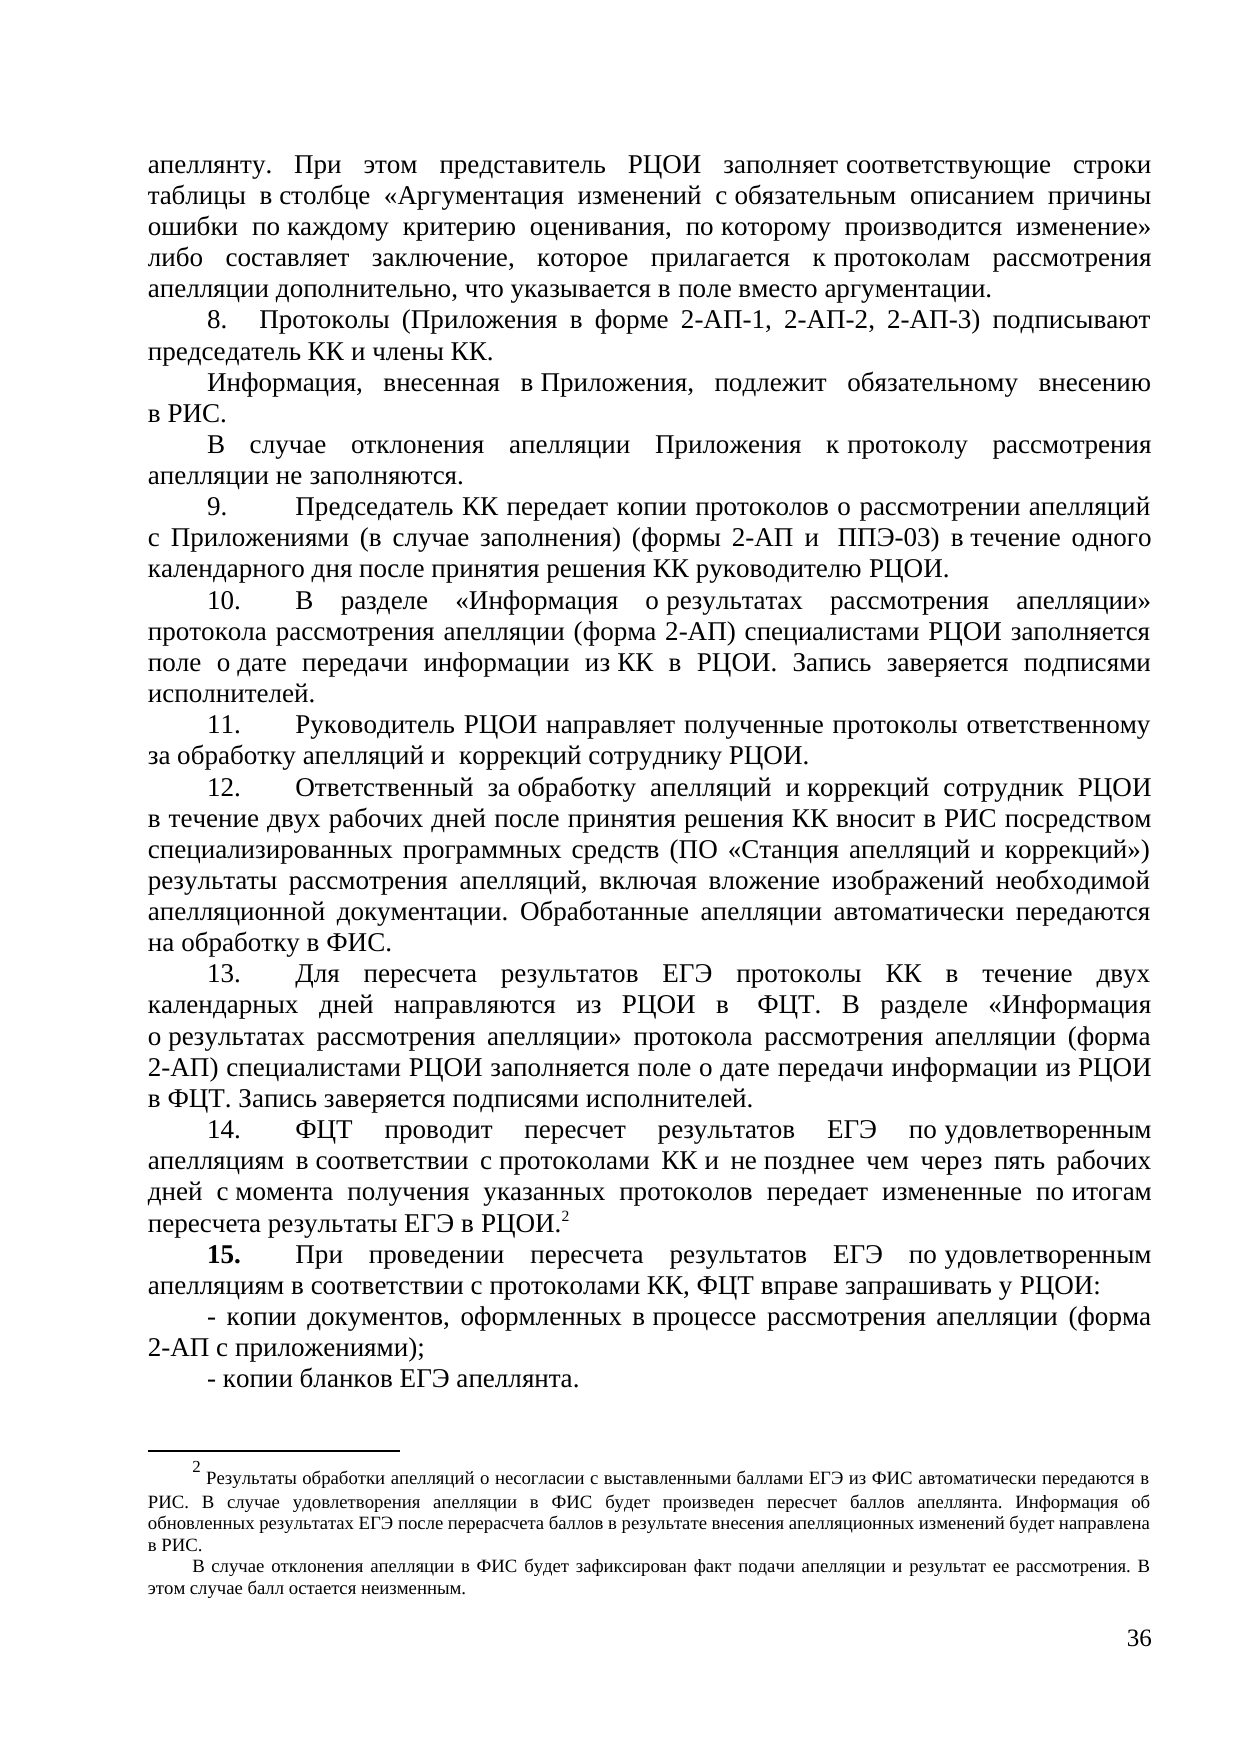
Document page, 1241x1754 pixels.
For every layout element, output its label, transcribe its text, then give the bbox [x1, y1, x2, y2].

list ФЦТ проводит пересчет результатов ЕГЭ по удовлетворенным апелляциям в соответствии с протоколами КК и не позднее чем через пять рабочих дней с момента получения указанных протоколов передает измененные по итогам пересчета результаты ЕГЭ в РЦОИ. [148, 1113, 1152, 1238]
list Председатель КК передает копии протоколов о рассмотрении апелляций с Приложениями (в случае заполнения) (формы 2-АП и ППЭ-03) в течение одного календарного дня после принятия решения КК руководителю РЦОИ. [148, 490, 1152, 584]
text В случае отклонения апелляции Приложения к протоколу рассмотрения апелляции не заполняются. [148, 428, 1152, 490]
list - копии бланков ЕГЭ апеллянта. [148, 1362, 1152, 1393]
list Протоколы (Приложения в форме 2-АП-1, 2-АП-2, 2-АП-3) подписывают председатель КК и члены КК. [148, 303, 1152, 366]
list В разделе «Информация о результатах рассмотрения апелляции» протокола рассмотрения апелляции (форма 2-АП) специалистами РЦОИ заполняется поле о дате передачи информации из КК в РЦОИ. Запись заверяется подписями исполнителей. [148, 584, 1152, 708]
list Для пересчета результатов ЕГЭ протоколы КК в течение двух календарных дней направляются из РЦОИ в ФЦТ. В разделе «Информация о результатах рассмотрения апелляции» протокола рассмотрения апелляции (форма 2-АП) специалистами РЦОИ заполняется поле о дате передачи информации из РЦОИ в ФЦТ. Запись заверяется подписями исполнителей. [148, 957, 1152, 1113]
list - копии документов, оформленных в процессе рассмотрения апелляции (форма 2-АП с приложениями); [148, 1300, 1152, 1362]
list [148, 148, 1152, 303]
list Руководитель РЦОИ направляет полученные протоколы ответственному за обработку апелляций и коррекций сотруднику РЦОИ. [148, 708, 1152, 771]
list Ответственный за обработку апелляций и коррекций сотрудник РЦОИ в течение двух рабочих дней после принятия решения КК вносит в РИС посредством специализированных программных средств (ПО «Станция апелляций и коррекций») результаты рассмотрения апелляций, включая вложение изображений необходимой апелляционной документации. Обработанные апелляции автоматически передаются на обработку в ФИС. [148, 771, 1152, 957]
list При проведении пересчета результатов ЕГЭ по удовлетворенным апелляциям в соответствии с протоколами КК, ФЦТ вправе запрашивать у РЦОИ: [148, 1238, 1152, 1300]
text Информация, внесенная в Приложения, подлежит обязательному внесению в РИС. [148, 366, 1152, 428]
